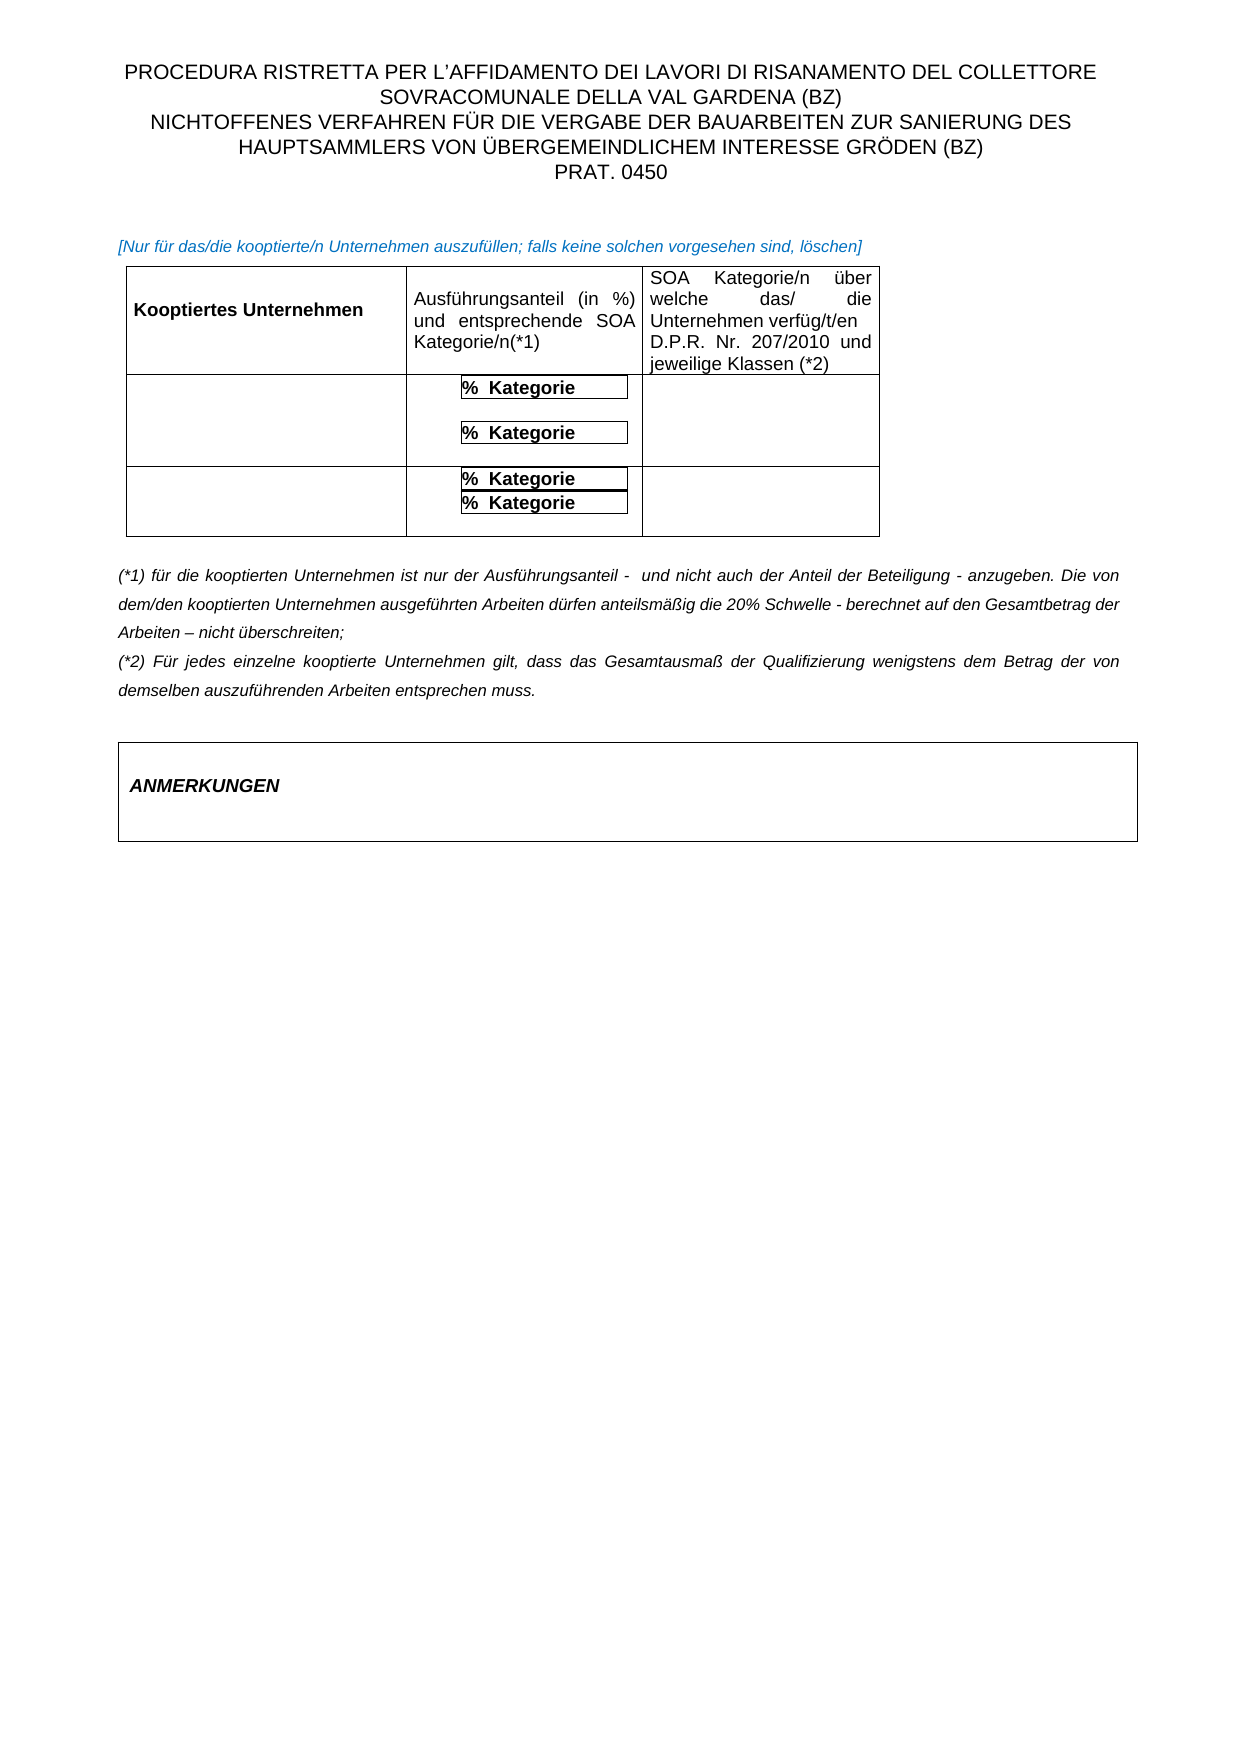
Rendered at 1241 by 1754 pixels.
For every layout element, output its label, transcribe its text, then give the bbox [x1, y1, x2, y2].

table_cell % Kategorie % Kategorie [407, 467, 642, 536]
text (*1) für die kooptierten Unternehmen ist nur der Ausführungsanteil - und nicht auch der Anteil der Beteiligung - anzugeben. Die von dem/den kooptierten Unternehmen ausgeführten Arbeiten dürfen anteilsmäßig die 20% Schwelle - berechnet auf den Gesamtbetrag der Arbeiten – nicht überschreiten; [118, 566, 1122, 642]
table_cell [127, 375, 406, 466]
text (*2) Für jedes einzelne kooptierte Unternehmen gilt, dass das Gesamtausmaß der Qualifizierung wenigstens dem Betrag der von demselben auszuführenden Arbeiten entsprechen muss. [118, 652, 1122, 700]
table_header Ausführungsanteil (in %) und entsprechende SOA Kategorie/n(*1) [407, 267, 642, 374]
table_cell % Kategorie % Kategorie [407, 375, 642, 466]
table_header Kooptiertes Unternehmen [127, 267, 406, 374]
table_cell [643, 467, 879, 536]
table_cell [643, 375, 879, 466]
table_header ANMERKUNGEN [119, 743, 1137, 841]
table_header SOA Kategorie/n über welche das/ die Unternehmen verfüg/t/en D.P.R. Nr. 207/2010 und jeweilige Klassen (*2) [643, 267, 879, 374]
text [Nur für das/die kooptierte/n Unternehmen auszufüllen; falls keine solchen vorgesehen sind, löschen] [118, 237, 1122, 256]
table_cell [127, 467, 406, 536]
